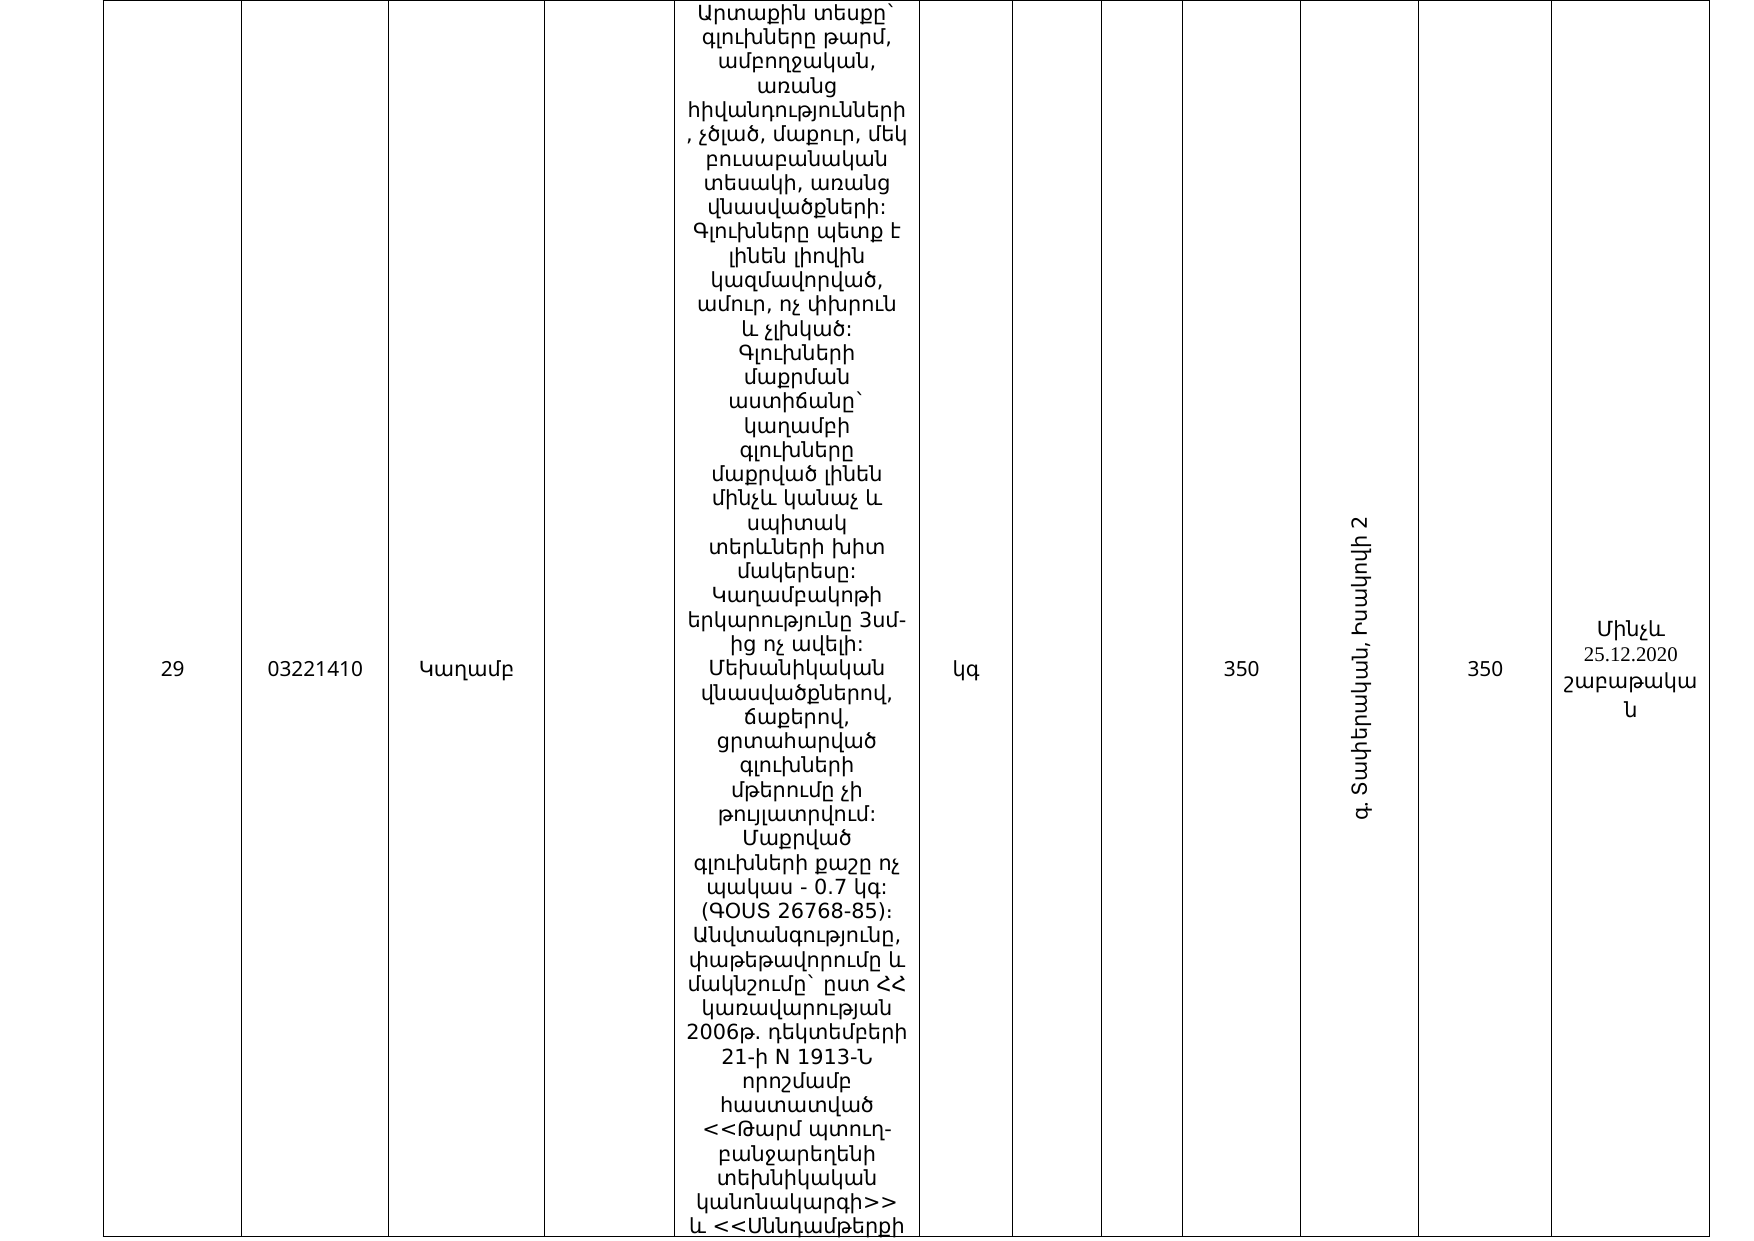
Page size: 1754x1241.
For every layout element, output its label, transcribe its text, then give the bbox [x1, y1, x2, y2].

table_cell 29 [104, 1, 241, 1236]
table_cell 03221410 [242, 1, 388, 1236]
table_cell Արտաքին տեսքը` գլուխները թարմ, ամբողջական, առանց հիվանդությունների, չծլած, մաքուր, մեկ բուսաբանական տեսակի, առանց վնասվածքների: Գլուխները պետք է լինեն լիովին կազմավորված, ամուր, ոչ փխրուն և չլխկած: Գլուխների մաքրման աստիճանը` կաղամբի գլուխները մաքրված լինեն մինչև կանաչ և սպիտակ տերևների խիտ մակերեսը: Կաղամբակոթի երկարությունը 3սմ-ից ոչ ավելի: Մեխանիկական վնասվածքներով, ճաքերով, ցրտահարված գլուխների մթերումը չի թույլատրվում: Մաքրված գլուխների քաշը ոչ պակաս - 0.7 կգ: (ԳՕՍՏ 26768-85)։ Անվտանգությունը, փաթեթավորումը և մակնշումը` ըստ ՀՀ կառավարության 2006թ. դեկտեմբերի 21-ի N 1913-Ն որոշմամբ հաստատված <<Թարմ պտուղ-բանջարեղենի տեխնիկական կանոնակարգի>> և <<Սննդամթերքի անվտանգության մասին>> ՀՀ օրենքի 8-րդ հոդվածի: [675, 1, 919, 1236]
table_cell [1013, 1, 1101, 1236]
table_cell 350 [1419, 1, 1551, 1236]
table_cell Կաղամբ [389, 1, 544, 1236]
table_cell կգ [920, 1, 1012, 1236]
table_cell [1552, 1, 1709, 1236]
table_cell 350 [1183, 1, 1300, 1236]
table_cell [1301, 1, 1418, 1236]
table_cell [545, 1, 674, 1236]
table_cell [1102, 1, 1182, 1236]
